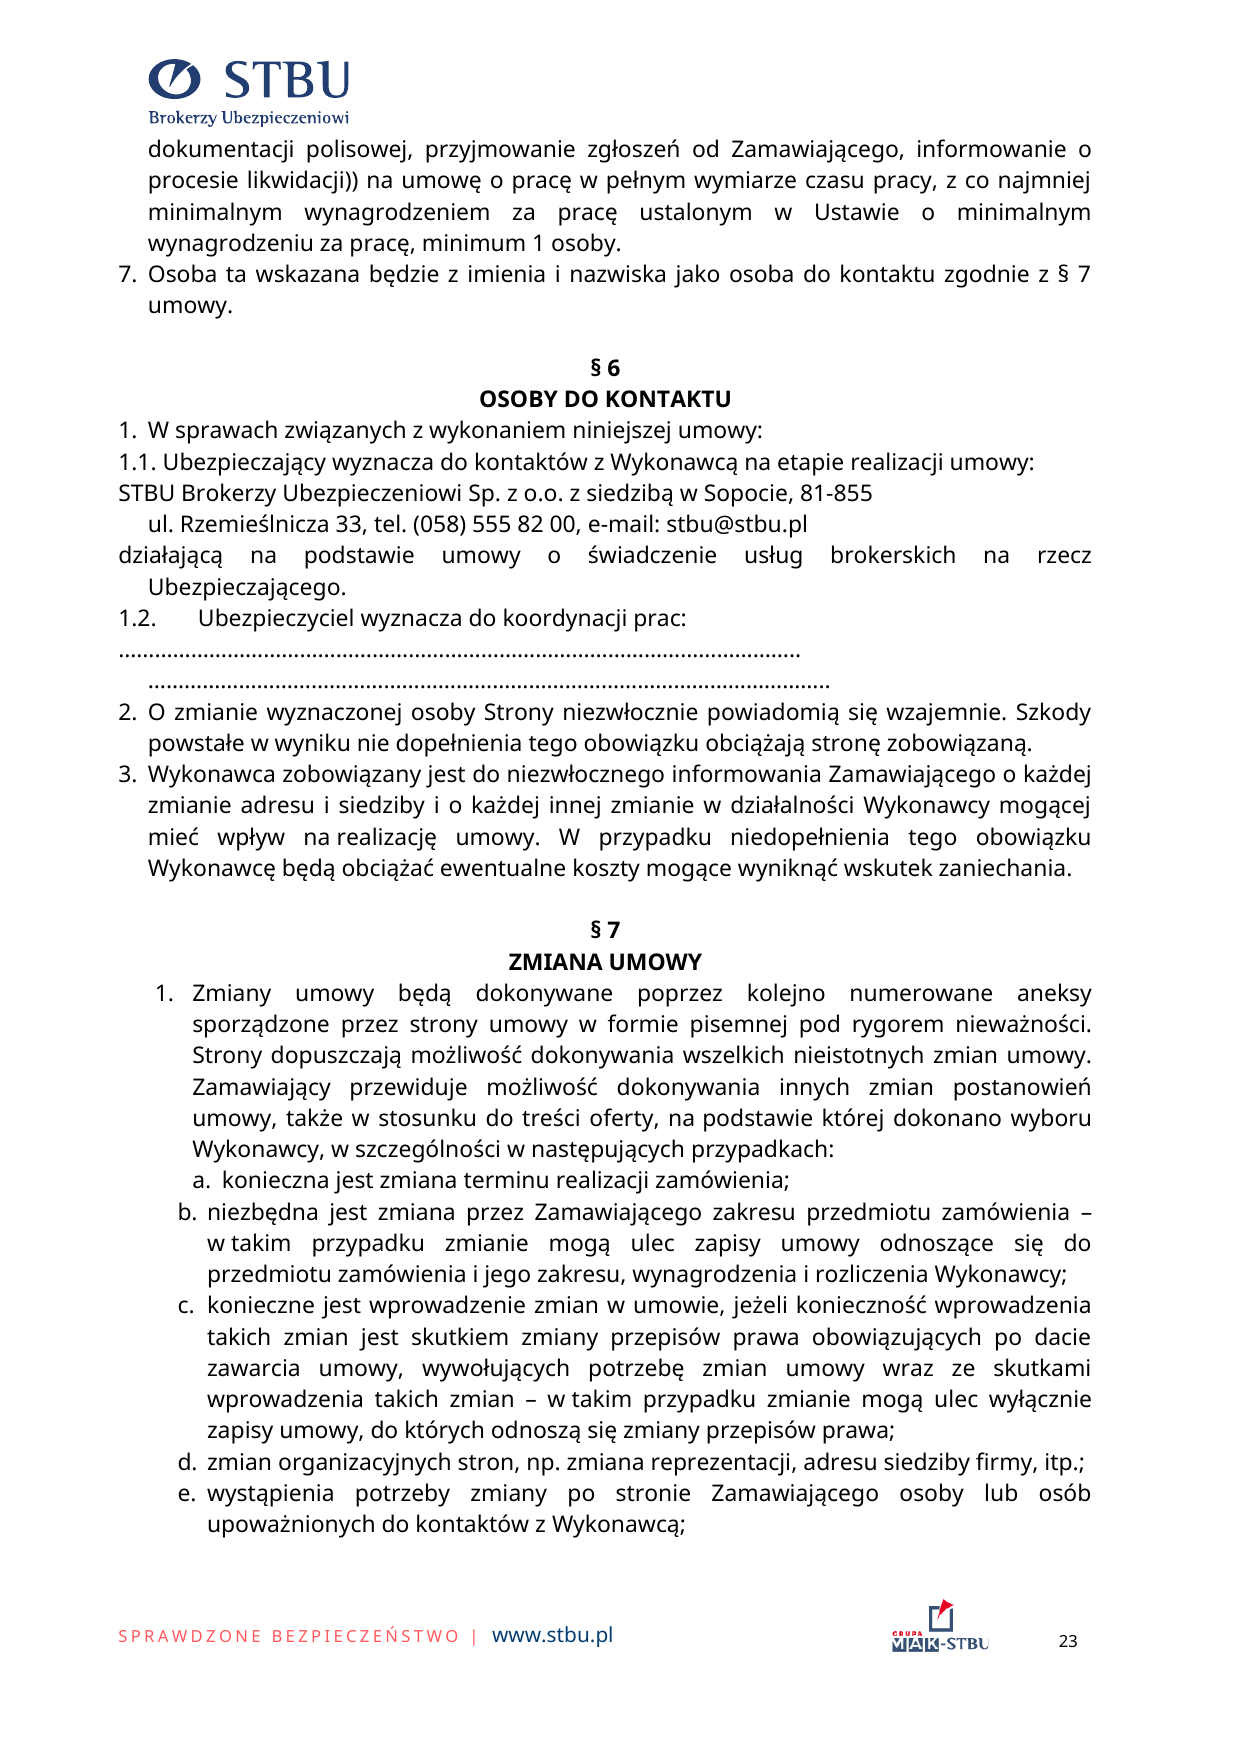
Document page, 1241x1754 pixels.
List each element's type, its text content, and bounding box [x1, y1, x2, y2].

list zmian organizacyjnych stron, np. zmiana reprezentacji, adresu siedziby firmy, itp.; [177, 1445, 1092, 1477]
text STBU Brokerzy Ubezpieczeniowi Sp. z o.o. z siedzibą w Sopocie, 81-855 ul. Rzemieślnicza 33, tel. (058) 555 82 00, e-mail: stbu@stbu.pl [118, 477, 1092, 539]
list O zmianie wyznaczonej osoby Strony niezwłocznie powiadomią się wzajemnie. Szkody powstałe w wyniku nie dopełnienia tego obowiązku obciążają stronę zobowiązaną. [118, 695, 1092, 758]
list Wykonawca zobowiązany jest do niezwłocznego informowania Zamawiającego o każdej zmianie adresu i siedziby i o każdej innej zmianie w działalności Wykonawcy mogącej mieć wpływ na realizację umowy. W przypadku niedopełnienia tego obowiązku Wykonawcę będą obciążać ewentualne koszty mogące wyniknąć wskutek zaniechania. [118, 758, 1092, 883]
list wystąpienia potrzeby zmiany po stronie Zamawiającego osoby lub osób upoważnionych do kontaktów z Wykonawcą; [177, 1477, 1092, 1539]
list Osoba ta wskazana będzie z imienia i nazwiska jako osoba do kontaktu zgodnie z § 7 umowy. [118, 258, 1092, 320]
text 1.1. Ubezpieczający wyznacza do kontaktów z Wykonawcą na etapie realizacji umowy: [118, 445, 1092, 477]
list konieczna jest zmiana terminu realizacji zamówienia; [192, 1164, 1092, 1195]
subtitle OSOBY DO KONTAKTU [118, 383, 1092, 414]
list W sprawach związanych z wykonaniem niniejszej umowy: [118, 414, 1092, 445]
subtitle ZMIANA UMOWY [118, 945, 1092, 977]
text działającą na podstawie umowy o świadczenie usług brokerskich na rzecz Ubezpieczającego. [118, 539, 1092, 602]
text ………………………………………………………………………………………………….. ………………………………………………………………………………………………….. [118, 633, 1092, 695]
list konieczne jest wprowadzenie zmian w umowie, jeżeli konieczność wprowadzenia takich zmian jest skutkiem zmiany przepisów prawa obowiązujących po dacie zawarcia umowy, wywołujących potrzebę zmian umowy wraz ze skutkami wprowadzenia takich zmian – w takim przypadku zmianie mogą ulec wyłącznie zapisy umowy, do których odnoszą się zmiany przepisów prawa; [177, 1289, 1092, 1445]
subtitle § 7 [118, 914, 1092, 945]
list niezbędna jest zmiana przez Zamawiającego zakresu przedmiotu zamówienia – w takim przypadku zmianie mogą ulec zapisy umowy odnoszące się do przedmiotu zamówienia i jego zakresu, wynagrodzenia i rozliczenia Wykonawcy; [177, 1195, 1092, 1289]
list Zmiany umowy będą dokonywane poprzez kolejno numerowane aneksy sporządzone przez strony umowy w formie pisemnej pod rygorem nieważności. Strony dopuszczają możliwość dokonywania wszelkich nieistotnych zmian umowy. Zamawiający przewiduje możliwość dokonywania innych zmian postanowień umowy, także w stosunku do treści oferty, na podstawie której dokonano wyboru Wykonawcy, w szczególności w następujących przypadkach: [154, 977, 1092, 1164]
list Ubezpieczyciel wyznacza do koordynacji prac: [118, 602, 1092, 633]
subtitle § 6 [118, 352, 1092, 383]
picture [892, 1598, 989, 1652]
